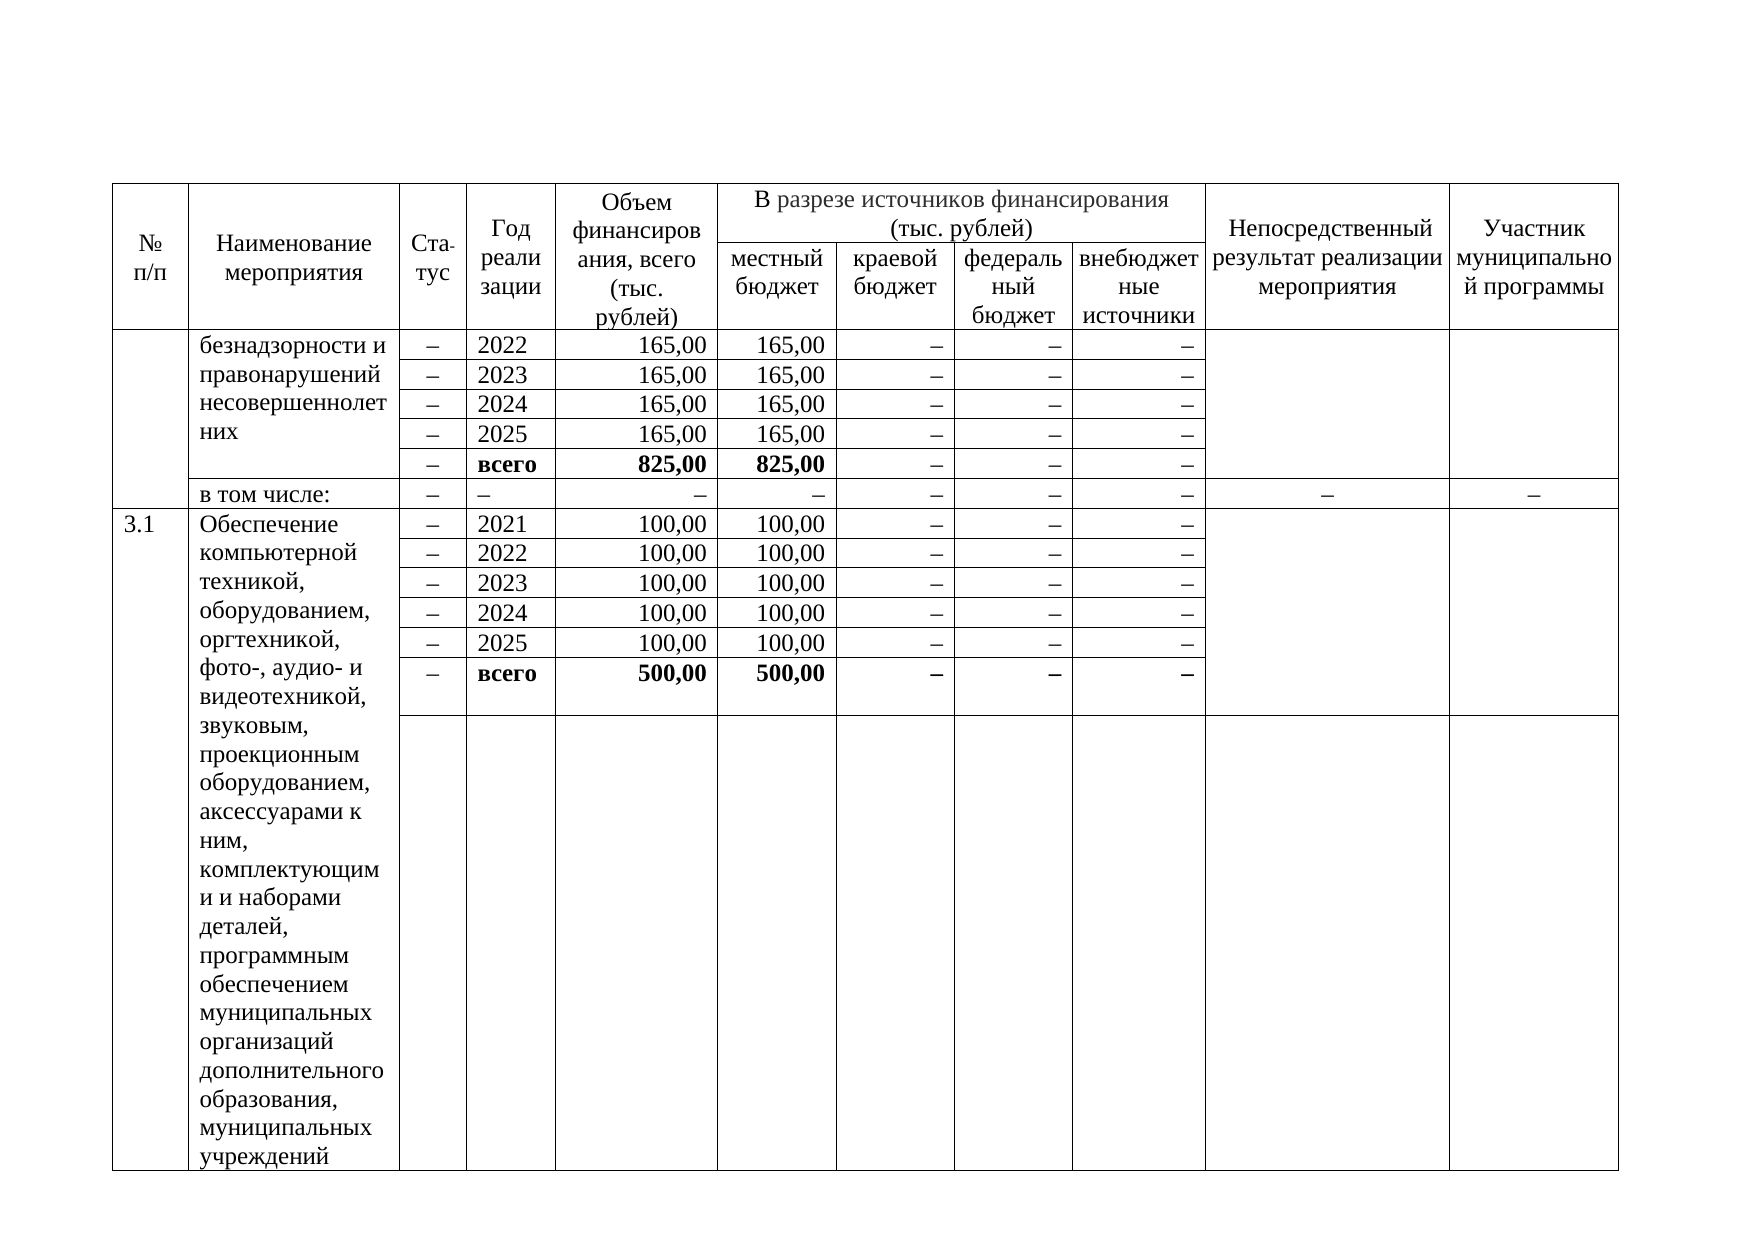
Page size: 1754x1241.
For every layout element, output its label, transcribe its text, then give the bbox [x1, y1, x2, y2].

table_cell – [955, 539, 1072, 567]
table_cell – [1073, 598, 1205, 627]
table_cell – [556, 479, 717, 508]
table_cell 2023 [467, 568, 555, 597]
table_cell 165,00 [718, 390, 836, 418]
table_cell 100,00 [718, 628, 836, 657]
table_cell – [837, 598, 954, 627]
table_cell 100,00 [556, 568, 717, 597]
table_cell федеральный бюджет [955, 243, 1072, 329]
table_cell 165,00 [556, 419, 717, 448]
table_cell 165,00 [556, 330, 717, 359]
table_cell – [955, 598, 1072, 627]
table_cell 165,00 [718, 330, 836, 359]
table_cell 2024 [467, 390, 555, 418]
table_cell – [400, 628, 466, 657]
table_cell – [467, 479, 555, 508]
table_cell 2024 [467, 598, 555, 627]
table_cell – [400, 598, 466, 627]
table_cell – [955, 658, 1072, 715]
table_cell [1073, 716, 1205, 1170]
table_cell – [400, 509, 466, 537]
table_cell 100,00 [556, 509, 717, 537]
table_cell – [837, 360, 954, 388]
table_cell Профилактика безнадзорности и правонарушений несовершеннолетних [189, 330, 399, 478]
table_cell 825,00 [718, 449, 836, 478]
table_cell – [837, 419, 954, 448]
table_cell [1450, 330, 1618, 478]
table_cell – [400, 419, 466, 448]
table_cell – [400, 360, 466, 388]
table_cell – [837, 568, 954, 597]
table_cell Обеспечение компьютерной техникой, оборудованием, оргтехникой, фото-, аудио- и видеотехникой, звуковым, проекционным оборудованием, аксессуарами к ним, комплектующими и наборами деталей, программным обеспечением муниципальных организаций дополнительного образования, муниципальных учреждений [189, 509, 399, 1170]
table_cell 825,00 [556, 449, 717, 478]
table_cell – [955, 568, 1072, 597]
table_cell – [1073, 628, 1205, 657]
table_cell [1450, 716, 1618, 1170]
table_cell [467, 716, 555, 1170]
table_cell – [837, 330, 954, 359]
table_cell – [1206, 479, 1449, 508]
table_cell 500,00 [718, 658, 836, 715]
table_cell – [837, 390, 954, 418]
table_cell [1206, 716, 1449, 1170]
table_cell 3 [113, 330, 188, 508]
table_cell 2025 [467, 628, 555, 657]
table_cell – [718, 479, 836, 508]
table_cell – [1073, 479, 1205, 508]
table_cell – [955, 628, 1072, 657]
table_cell 165,00 [718, 360, 836, 388]
table_cell – [955, 419, 1072, 448]
table_cell внебюджетные источники [1073, 243, 1205, 329]
table_cell – [400, 449, 466, 478]
table_cell [1450, 509, 1618, 715]
table_cell 165,00 [556, 390, 717, 418]
table_cell 100,00 [718, 568, 836, 597]
table_cell – [1073, 360, 1205, 388]
table_cell – [1073, 658, 1205, 715]
table_cell [955, 716, 1072, 1170]
table_cell 165,00 [556, 360, 717, 388]
table_cell – [955, 449, 1072, 478]
table_cell – [400, 539, 466, 567]
table_cell – [1073, 539, 1205, 567]
table_cell – [400, 658, 466, 715]
table_cell 2025 [467, 419, 555, 448]
table_cell – [1073, 419, 1205, 448]
table_cell – [837, 628, 954, 657]
table_header В разрезе источников финансирования (тыс. рублей) [718, 184, 1205, 242]
table_cell – [1073, 449, 1205, 478]
table_cell – [400, 390, 466, 418]
table_cell – [837, 539, 954, 567]
table_header Ста- тус [400, 184, 466, 329]
table_cell – [955, 479, 1072, 508]
table_cell – [955, 509, 1072, 537]
table_cell 100,00 [556, 539, 717, 567]
table_cell 100,00 [556, 628, 717, 657]
table_cell – [955, 330, 1072, 359]
table_cell [556, 716, 717, 1170]
table_header Год реализации [467, 184, 555, 329]
table_cell 100,00 [556, 598, 717, 627]
table_cell – [400, 330, 466, 359]
table_header № п/п [113, 184, 188, 329]
table_cell 100,00 [718, 598, 836, 627]
table_cell – [1073, 509, 1205, 537]
table_cell – [837, 509, 954, 537]
table_cell 100,00 [718, 509, 836, 537]
table_cell [718, 716, 836, 1170]
table_cell – [837, 479, 954, 508]
table_cell 165,00 [718, 419, 836, 448]
table_cell краевой бюджет [837, 243, 954, 329]
table_cell 100,00 [718, 539, 836, 567]
table_cell 3.1 [113, 509, 188, 1170]
table_cell 2022 [467, 330, 555, 359]
table_cell – [1073, 568, 1205, 597]
table_cell 2021 [467, 509, 555, 537]
table_header Наименование мероприятия [189, 184, 399, 329]
table_cell [400, 716, 466, 1170]
table_header Непосредственный результат реализации мероприятия [1206, 184, 1449, 329]
table_header Участник муниципальной программы [1450, 184, 1618, 329]
table_cell [1206, 330, 1449, 478]
table_cell – [1450, 479, 1618, 508]
table_cell – [400, 479, 466, 508]
table_cell – [955, 390, 1072, 418]
table_cell 500,00 [556, 658, 717, 715]
table_cell 2022 [467, 539, 555, 567]
table_cell [1206, 509, 1449, 715]
table_cell – [955, 360, 1072, 388]
table_cell 2023 [467, 360, 555, 388]
table_cell – [837, 658, 954, 715]
table_cell всего [467, 449, 555, 478]
table_cell – [1073, 330, 1205, 359]
table_cell – [1073, 390, 1205, 418]
table_cell – [837, 449, 954, 478]
table_cell – [400, 568, 466, 597]
table_cell [837, 716, 954, 1170]
table_cell в том числе: [189, 479, 399, 508]
table_cell местный бюджет [718, 243, 836, 329]
table_header Объем финансирования, всего (тыс. рублей) [556, 184, 717, 329]
table_cell всего [467, 658, 555, 715]
